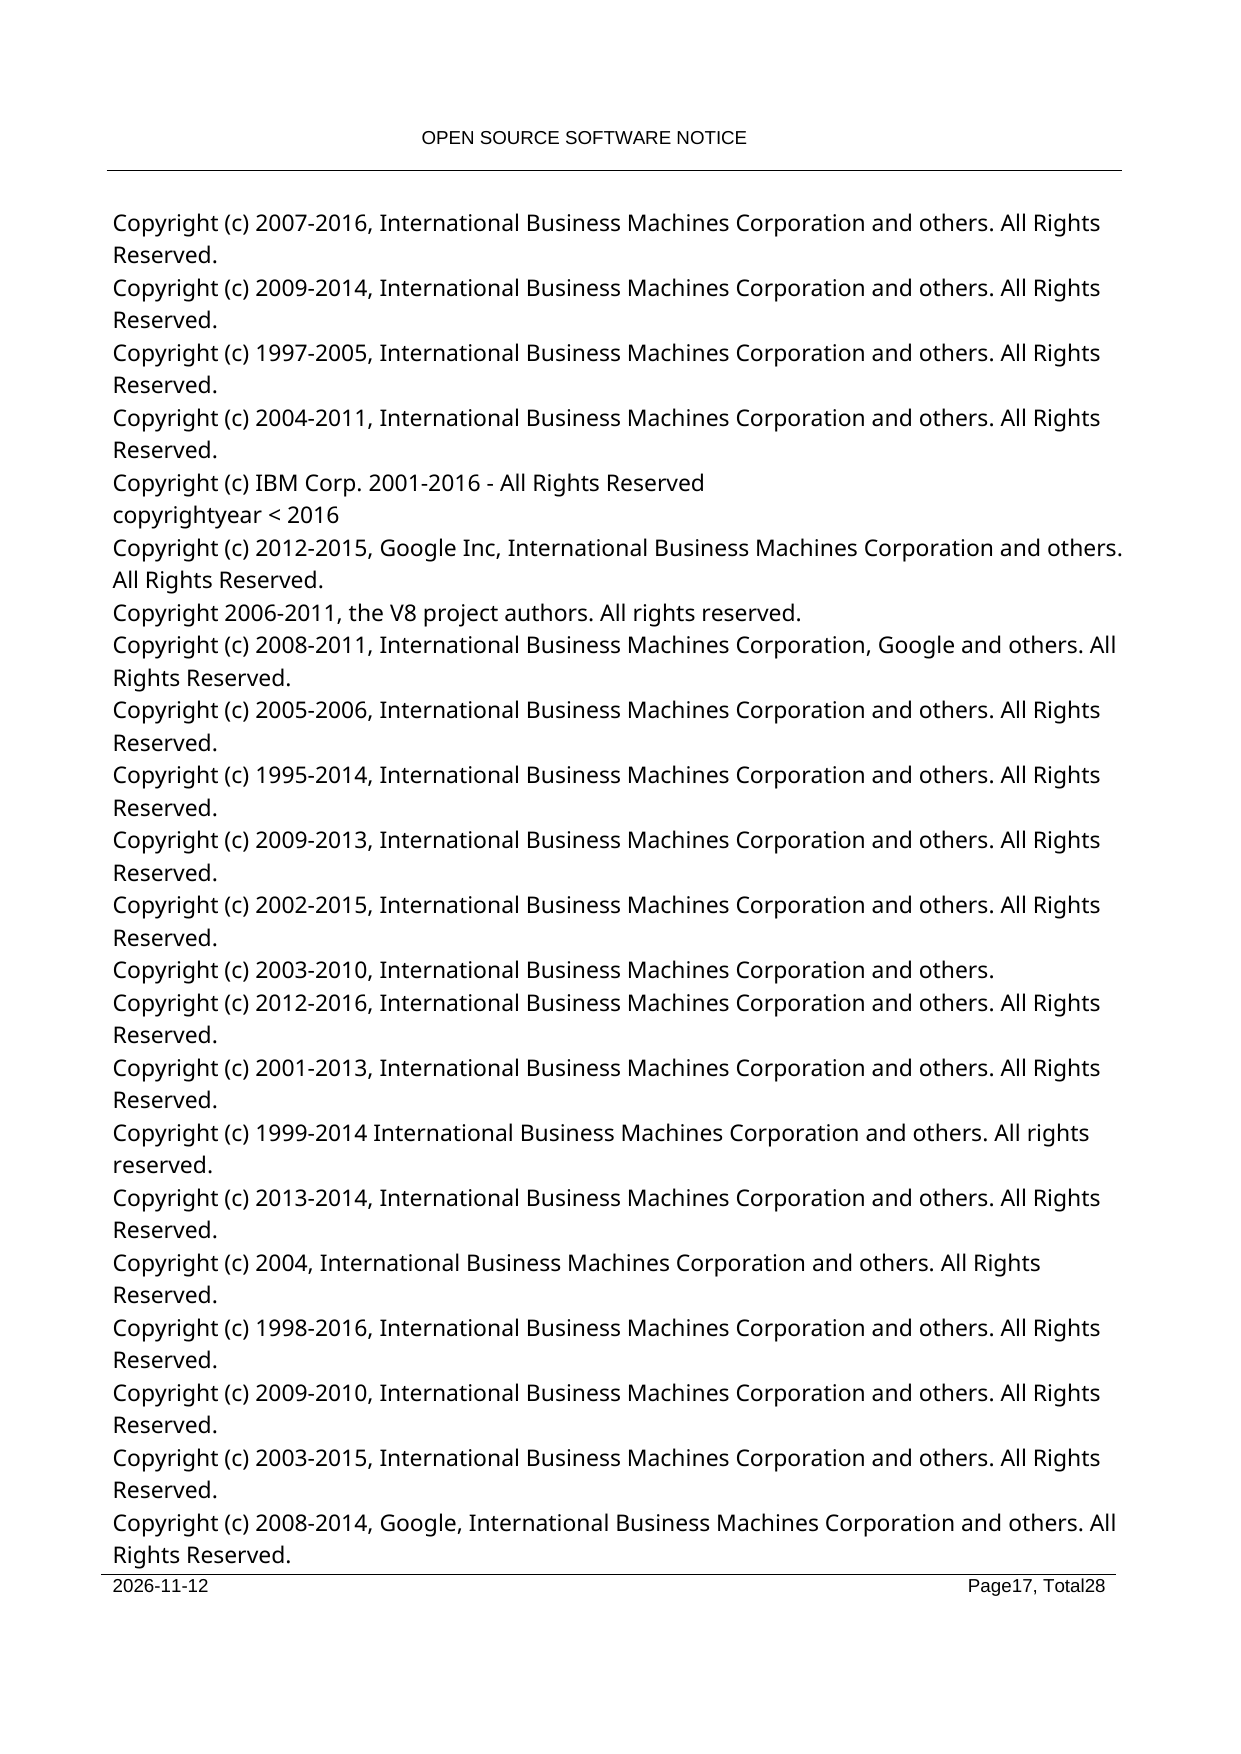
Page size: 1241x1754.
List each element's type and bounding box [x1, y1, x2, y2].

text [112, 206, 1128, 1571]
